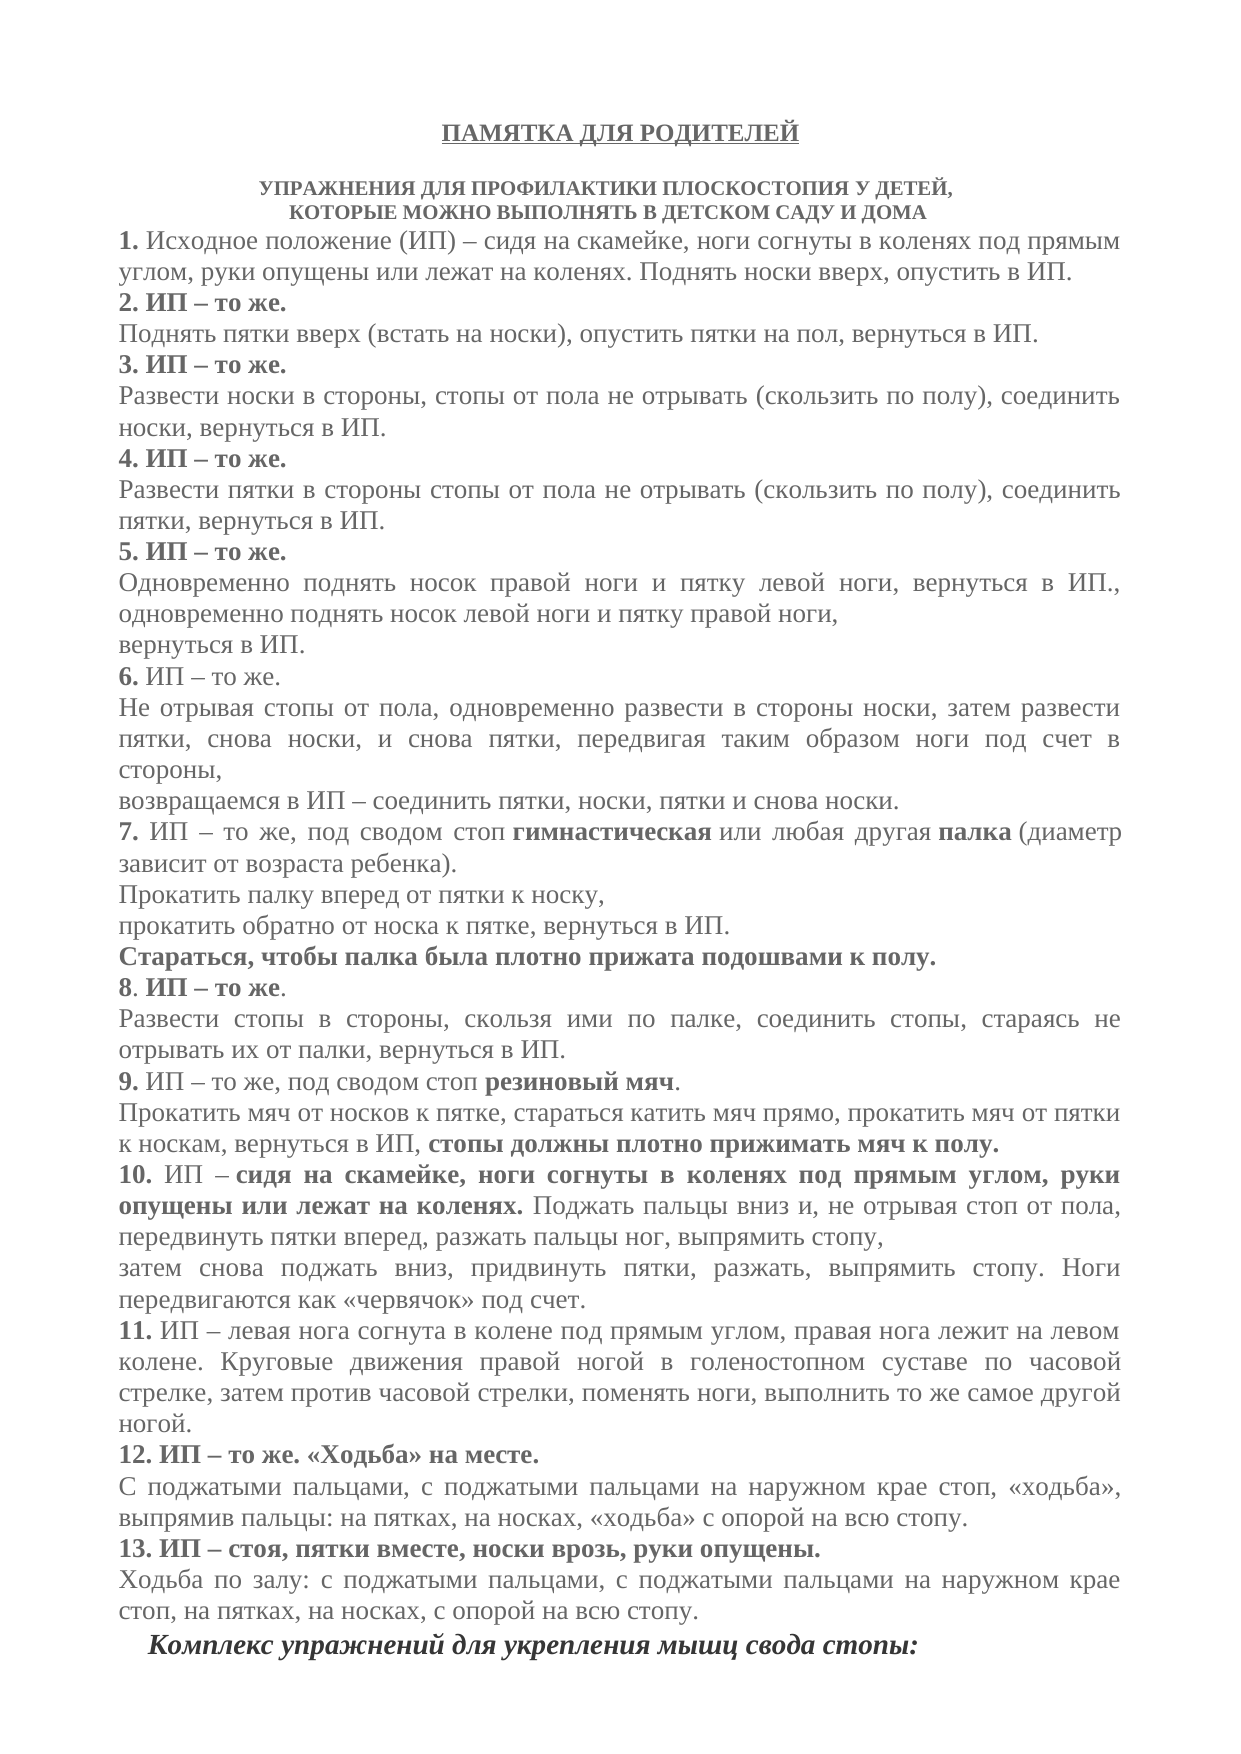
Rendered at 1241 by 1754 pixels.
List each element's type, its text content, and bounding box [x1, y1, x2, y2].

text возвращаемся в ИП – соединить пятки, носки, пятки и снова носки. [118, 784, 1122, 816]
text 9. ИП – то же, под сводом стоп резиновый мяч. [118, 1065, 1122, 1096]
text 6. ИП – то же. [118, 660, 1122, 691]
text Стараться, чтобы палка была плотно прижата подошвами к полу. [118, 940, 1122, 971]
text 2. ИП – то же. [118, 286, 1122, 317]
text 3. ИП – то же. [118, 348, 1122, 379]
text Прокатить палку вперед от пятки к носку, [118, 878, 1122, 909]
text Одновременно поднять носок правой ноги и пятку левой ноги, вернуться в ИП., одновременно поднять носок левой ноги и пятку правой ноги, [118, 566, 1122, 629]
text Развести носки в стороны, стопы от пола не отрывать (скользить по полу), соединить носки, вернуться в ИП. [118, 379, 1122, 442]
text Не отрывая стопы от пола, одновременно развести в стороны носки, затем развести пятки, снова носки, и снова пятки, передвигая таким образом ноги под счет в стороны, [118, 691, 1122, 784]
text С поджатыми пальцами, с поджатыми пальцами на наружном крае стоп, «ходьба», выпрямив пальцы: на пятках, на носках, «ходьба» с опорой на всю стопу. [118, 1469, 1122, 1532]
text 4. ИП – то же. [118, 442, 1122, 473]
text 11. ИП – левая нога согнута в колене под прямым углом, правая нога лежит на левом колене. Круговые движения правой ногой в голеностопном суставе по часовой стрелке, затем против часовой стрелки, поменять ноги, выполнить то же самое другой ногой. [118, 1314, 1122, 1438]
text Поднять пятки вверх (встать на носки), опустить пятки на пол, вернуться в ИП. [118, 317, 1122, 348]
text затем снова поджать вниз, придвинуть пятки, разжать, выпрямить стопу. Ноги передвигаются как «червячок» под счет. [118, 1252, 1122, 1314]
text Развести стопы в стороны, скользя ими по палке, соединить стопы, стараясь не отрывать их от палки, вернуться в ИП. [118, 1002, 1122, 1065]
text 12. ИП – то же. «Ходьба» на месте. [118, 1438, 1122, 1469]
text ПАМЯТКА ДЛЯ РОДИТЕЛЕЙ [89, 118, 1122, 147]
text УПРАЖНЕНИЯ ДЛЯ ПРОФИЛАКТИКИ ПЛОСКОСТОПИЯ У ДЕТЕЙ, [89, 176, 1122, 200]
text 10. ИП – сидя на скамейке, ноги согнуты в коленях под прямым углом, руки опущены или лежат на коленях. Поджать пальцы вниз и, не отрывая стоп от пола, передвинуть пятки вперед, разжать пальцы ног, выпрямить стопу, [118, 1158, 1122, 1252]
text 7. ИП – то же, под сводом стоп гимнастическая или любая другая палка (диаметр зависит от возраста ребенка). [118, 816, 1122, 878]
text 5. ИП – то же. [118, 535, 1122, 566]
text КОТОРЫЕ МОЖНО ВЫПОЛНЯТЬ В ДЕТСКОМ САДУ И ДОМА [89, 200, 1122, 224]
text 13. ИП – стоя, пятки вместе, носки врозь, руки опущены. [118, 1532, 1122, 1563]
text Развести пятки в стороны стопы от пола не отрывать (скользить по полу), соединить пятки, вернуться в ИП. [118, 473, 1122, 535]
text Прокатить мяч от носков к пятке, стараться катить мяч прямо, прокатить мяч от пятки к носкам, вернуться в ИП, стопы должны плотно прижимать мяч к полу. [118, 1096, 1122, 1158]
text Комплекс упражнений для укрепления мышц свода стопы: [89, 1625, 1122, 1661]
text прокатить обратно от носка к пятке, вернуться в ИП. [118, 909, 1122, 940]
text 8. ИП – то же. [118, 971, 1122, 1002]
text 1. Исходное положение (ИП) – сидя на скамейке, ноги согнуты в коленях под прямым углом, руки опущены или лежат на коленях. Поднять носки вверх, опустить в ИП. [118, 224, 1122, 286]
text Ходьба по залу: с поджатыми пальцами, с поджатыми пальцами на наружном крае стоп, на пятках, на носках, с опорой на всю стопу. [118, 1563, 1122, 1625]
text вернуться в ИП. [118, 629, 1122, 660]
